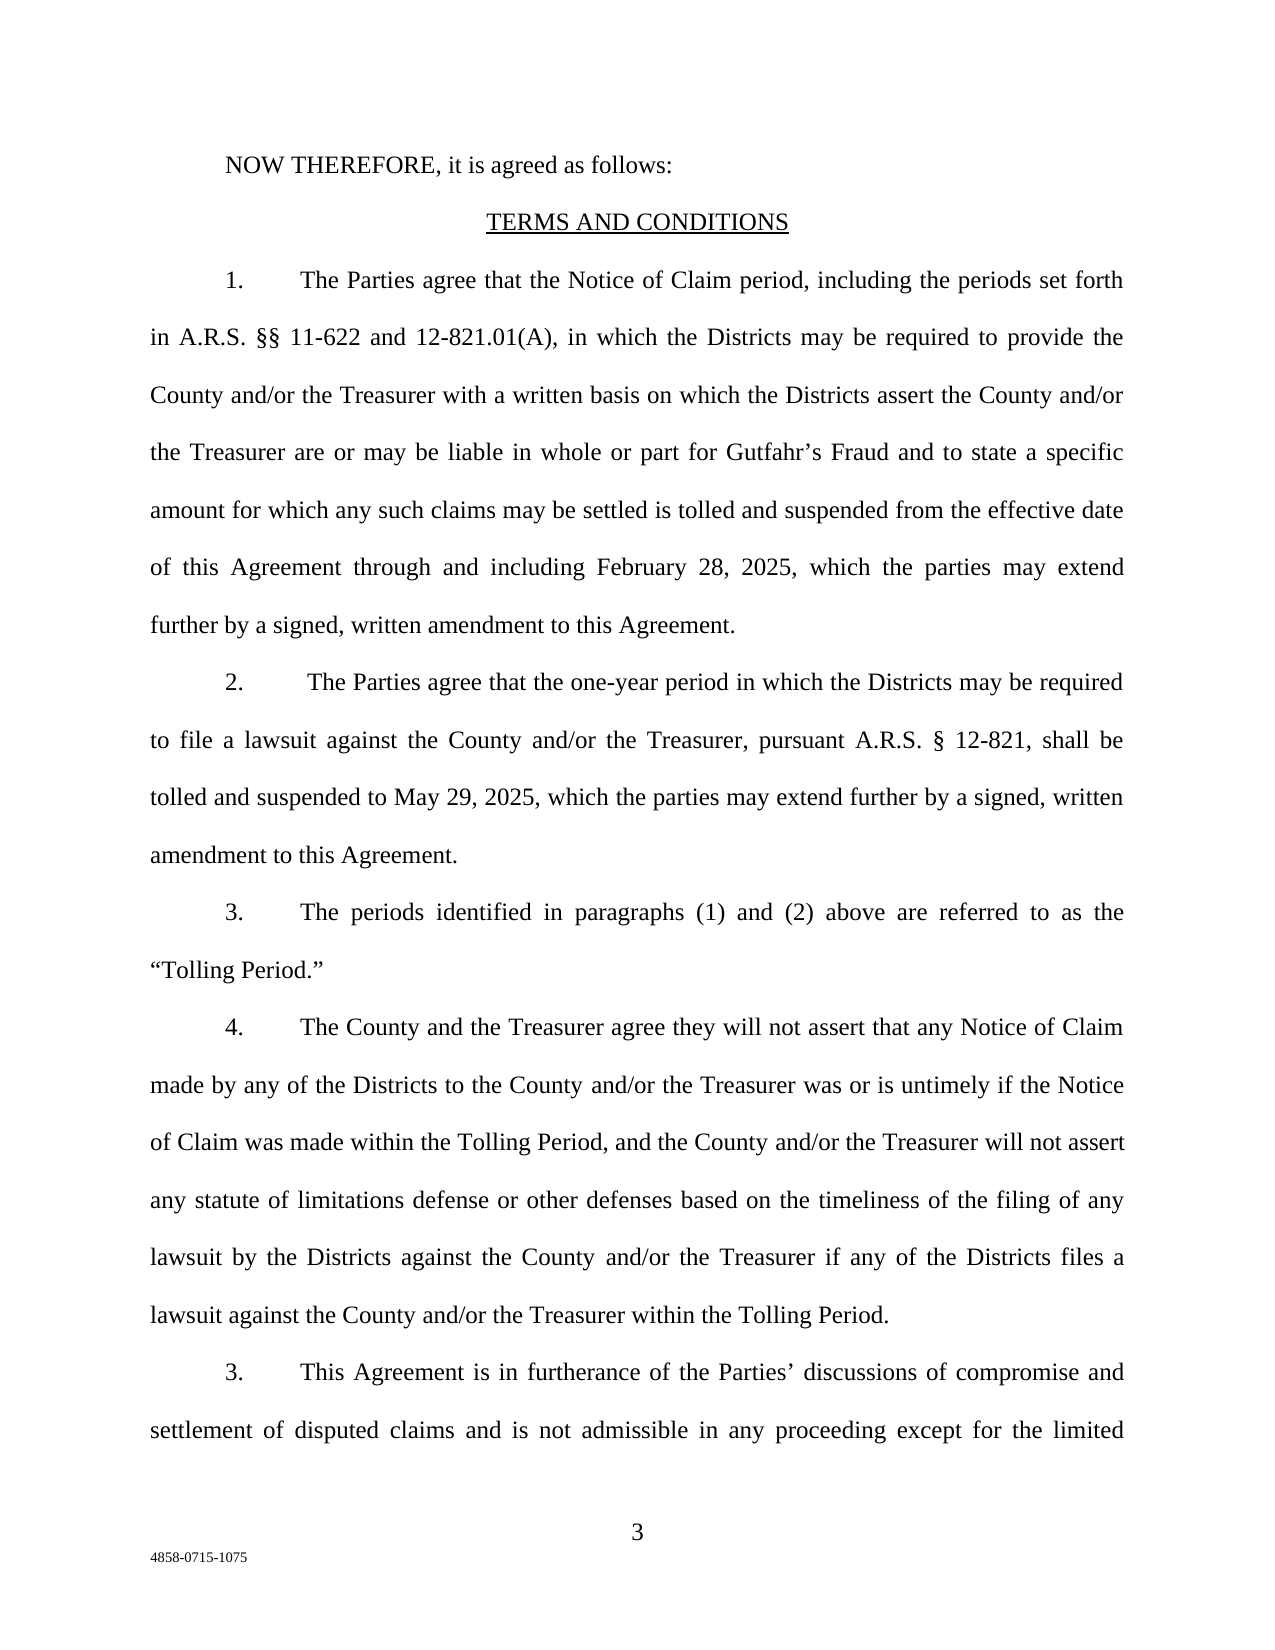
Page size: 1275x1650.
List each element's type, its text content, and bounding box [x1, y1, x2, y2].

list The periods identified in paragraphs (1) and (2) above are referred to as the “Tolling Period.” [150, 897, 1125, 984]
list The County and the Treasurer agree they will not assert that any Notice of Claim made by any of the Districts to the County and/or the Treasurer was or is untimely if the Notice of Claim was made within the Tolling Period, and the County and/or the Treasurer will not assert any statute of limitations defense or other defenses based on the timeliness of the filing of any lawsuit by the Districts against the County and/or the Treasurer if any of the Districts files a lawsuit against the County and/or the Treasurer within the Tolling Period. [150, 1012, 1125, 1329]
list The Parties agree that the Notice of Claim period, including the periods set forth in A.R.S. §§ 11-622 and 12-821.01(A), in which the Districts may be required to provide the County and/or the Treasurer with a written basis on which the Districts assert the County and/or the Treasurer are or may be liable in whole or part for Gutfahr’s Fraud and to state a specific amount for which any such claims may be settled is tolled and suspended from the effective date of this Agreement through and including February 28, 2025, which the parties may extend further by a signed, written amendment to this Agreement. [150, 265, 1125, 639]
list The Parties agree that the one-year period in which the Districts may be required to file a lawsuit against the County and/or the Treasurer, pursuant A.R.S. § 12-821, shall be tolled and suspended to May 29, 2025, which the parties may extend further by a signed, written amendment to this Agreement. [150, 667, 1125, 869]
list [150, 1357, 1125, 1444]
text NOW THEREFORE, it is agreed as follows: [150, 150, 1125, 179]
text TERMS AND CONDITIONS [150, 207, 1125, 236]
